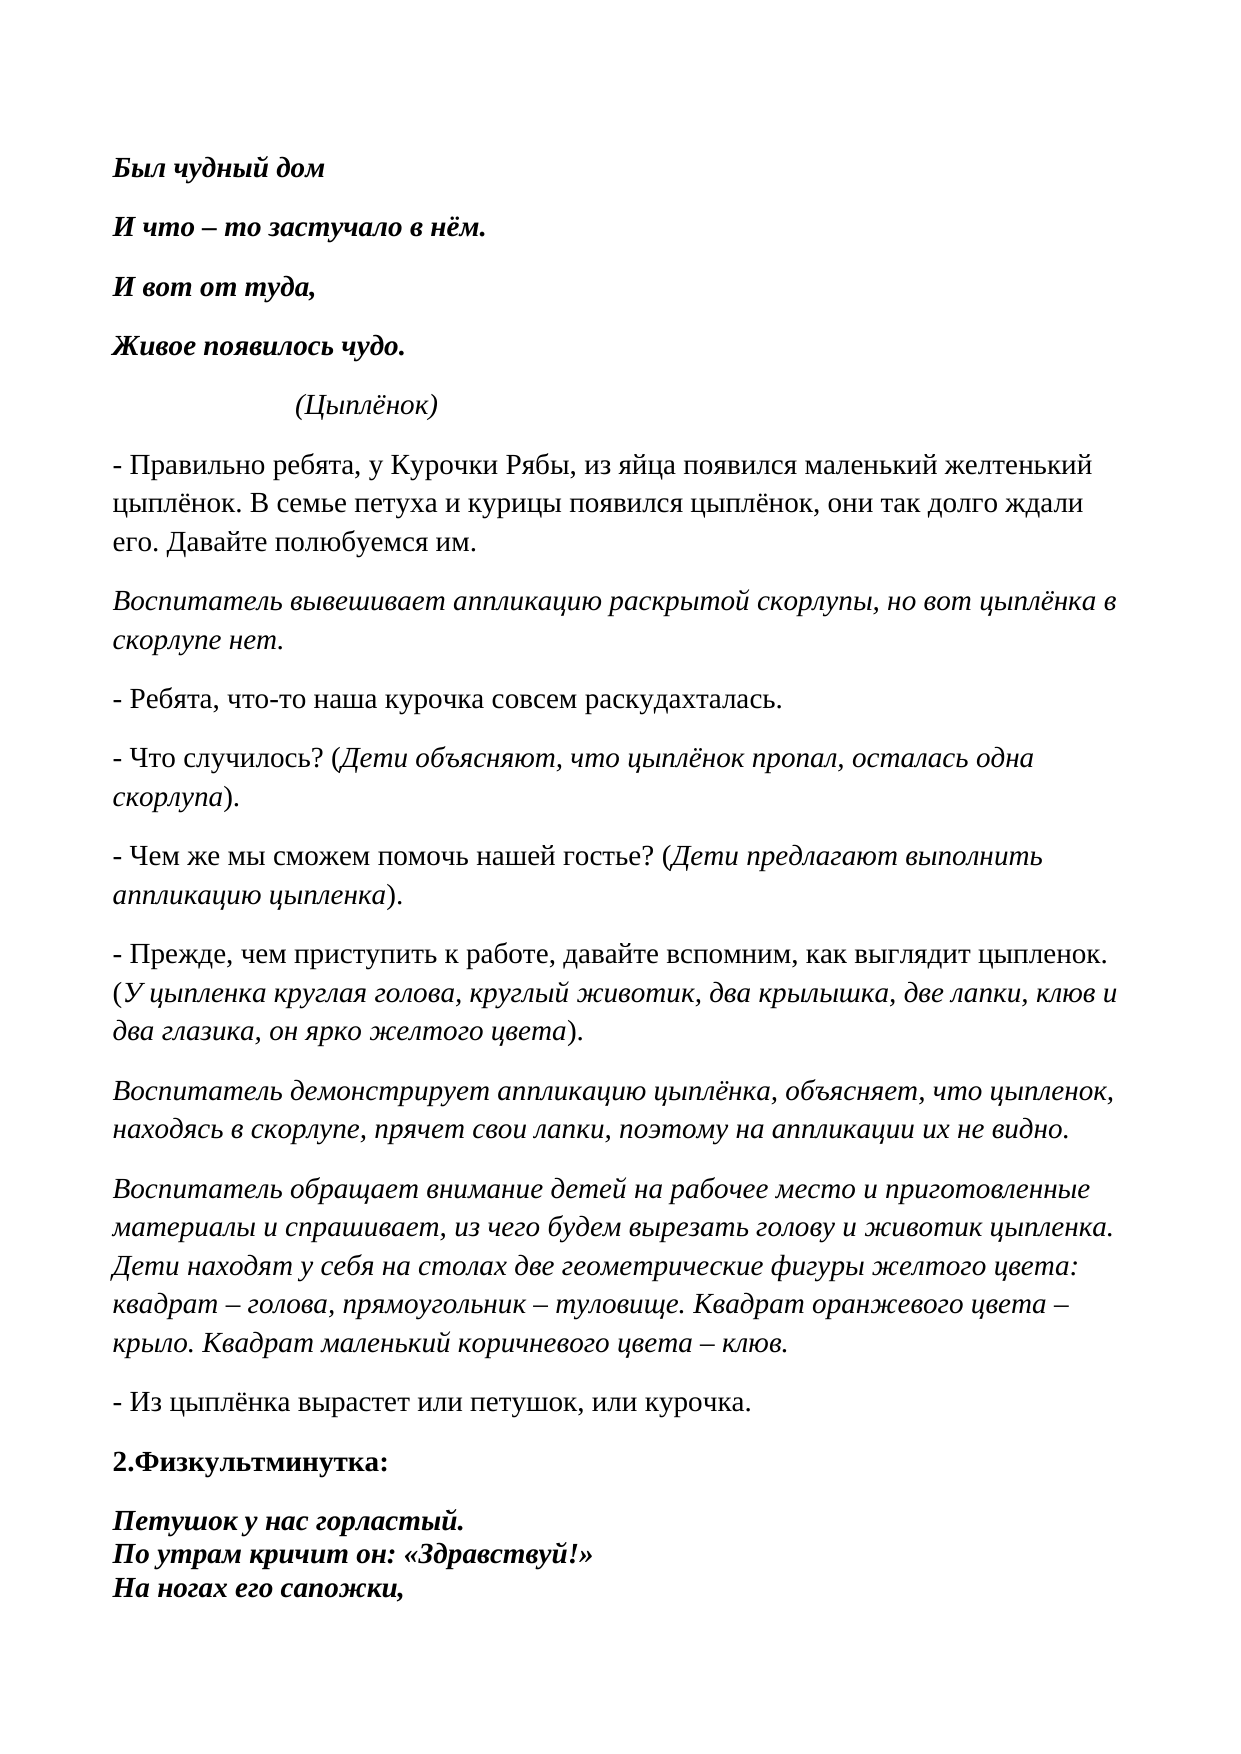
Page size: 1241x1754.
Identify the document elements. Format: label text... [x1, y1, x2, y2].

text Живое появилось чудо. [112, 328, 1128, 362]
text - Из цыплёнка вырастет или петушок, или курочка. [112, 1384, 1128, 1418]
text - Прежде, чем приступить к работе, давайте вспомним, как выглядит цыпленок. (У цыпленка круглая голова, круглый животик, два крылышка, две лапки, клюв и два глазика, он ярко желтого цвета). [112, 936, 1128, 1047]
text На ногах его сапожки, [112, 1570, 1128, 1604]
text Был чудный дом [112, 150, 1128, 183]
text Воспитатель вывешивает аппликацию раскрытой скорлупы, но вот цыплёнка в скорлупе нет. [112, 583, 1128, 655]
text Петушок у нас горластый. [112, 1503, 1128, 1537]
text - Ребята, что-то наша курочка совсем раскудахталась. [112, 681, 1128, 715]
text Воспитатель обращает внимание детей на рабочее место и приготовленные материалы и спрашивает, из чего будем вырезать голову и животик цыпленка. Дети находят у себя на столах две геометрические фигуры желтого цвета: квадрат – голова, прямоугольник – туловище. Квадрат оранжевого цвета – крыло. Квадрат маленький коричневого цвета – клюв. [112, 1171, 1128, 1358]
text - Чем же мы сможем помочь нашей гостье? (Дети предлагают выполнить аппликацию цыпленка). [112, 838, 1128, 911]
text - Правильно ребята, у Курочки Рябы, из яйца появился маленький желтенький цыплёнок. В семье петуха и курицы появился цыплёнок, они так долго ждали его. Давайте полюбуемся им. [112, 447, 1128, 557]
text Воспитатель демонстрирует аппликацию цыплёнка, объясняет, что цыпленок, находясь в скорлупе, прячет свои лапки, поэтому на аппликации их не видно. [112, 1073, 1128, 1145]
text И вот от туда, [112, 269, 1128, 302]
text 2.Физкультминутка: [112, 1444, 1128, 1477]
text И что – то застучало в нём. [112, 209, 1128, 243]
text По утрам кричит он: «Здравствуй!» [112, 1537, 1128, 1570]
text (Цыплёнок) [112, 387, 1128, 421]
text - Что случилось? (Дети объясняют, что цыплёнок пропал, осталась одна скорлупа). [112, 741, 1128, 813]
